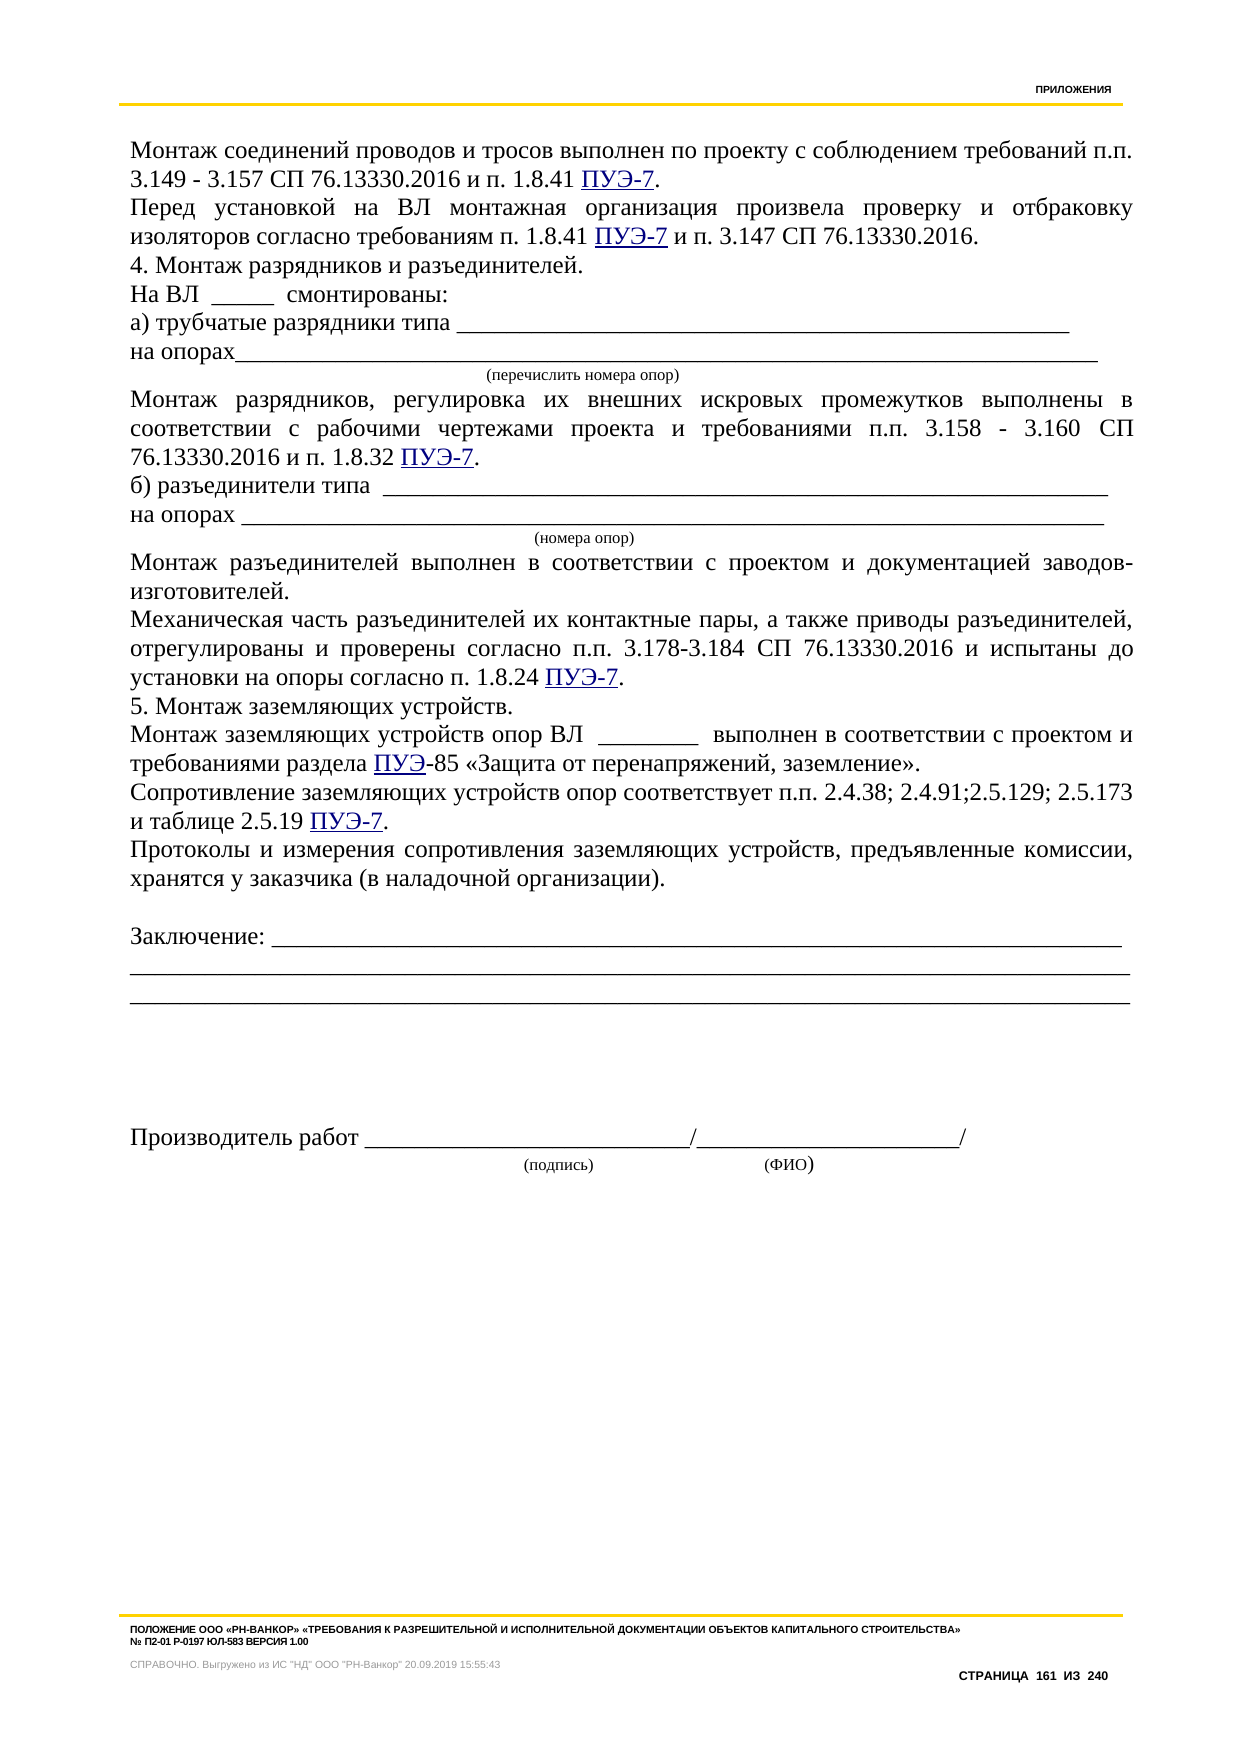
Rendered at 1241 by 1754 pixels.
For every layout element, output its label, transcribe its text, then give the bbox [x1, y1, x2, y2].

text а) трубчатые разрядники типа _________________________________________________ [130, 307, 1134, 336]
text Монтаж соединений проводов и тросов выполнен по проекту с соблюдением требований п.п. 3.149 - 3.157 СП 76.13330.2016 и п. 1.8.41 ПУЭ-7. [130, 135, 1134, 192]
text Протоколы и измерения сопротивления заземляющих устройств, предъявленные комиссии, хранятся у заказчика (в наладочной организации). [130, 834, 1134, 892]
text 4. Монтаж разрядников и разъединителей. [130, 250, 1134, 279]
text Монтаж разъединителей выполнен в соответствии с проектом и документацией заводов-изготовителей. [130, 547, 1134, 604]
text Сопротивление заземляющих устройств опор соответствует п.п. 2.4.38; 2.4.91;2.5.129; 2.5.173 и таблице 2.5.19 ПУЭ-7. [130, 777, 1134, 834]
text ________________________________________________________________________________ [130, 949, 1134, 978]
text на опорах _____________________________________________________________________ [130, 499, 1134, 528]
text Монтаж разрядников, регулировка их внешних искровых промежутков выполнены в соответствии с рабочими чертежами проекта и требованиями п.п. 3.158 - 3.160 СП 76.13330.2016 и п. 1.8.32 ПУЭ-7. [130, 384, 1134, 470]
text б) разъединители типа __________________________________________________________ [130, 470, 1134, 499]
text (перечислить номера опор) [130, 365, 1134, 384]
text Производитель работ __________________________/_____________________/ [130, 1122, 1134, 1151]
text Монтаж заземляющих устройств опор ВЛ ________ выполнен в соответствии с проектом и требованиями раздела ПУЭ-85 «Защита от перенапряжений, заземление». [130, 719, 1134, 777]
text Перед установкой на ВЛ монтажная организация произвела проверку и отбраковку изоляторов согласно требованиям п. 1.8.41 ПУЭ-7 и п. 3.147 СП 76.13330.2016. [130, 192, 1134, 250]
text (номера опор) [130, 528, 1134, 547]
text Заключение: ____________________________________________________________________ [130, 921, 1134, 949]
text Механическая часть разъединителей их контактные пары, а также приводы разъединителей, отрегулированы и проверены согласно п.п. 3.178-3.184 СП 76.13330.2016 и испытаны до установки на опоры согласно п. 1.8.24 ПУЭ-7. [130, 604, 1134, 691]
text 5. Монтаж заземляющих устройств. [130, 691, 1134, 719]
text на опорах_____________________________________________________________________ [130, 336, 1134, 365]
text ________________________________________________________________________________ [130, 978, 1134, 1007]
text (подпись) (ФИО) [425, 1151, 1134, 1175]
text На ВЛ _____ смонтированы: [130, 279, 1134, 307]
